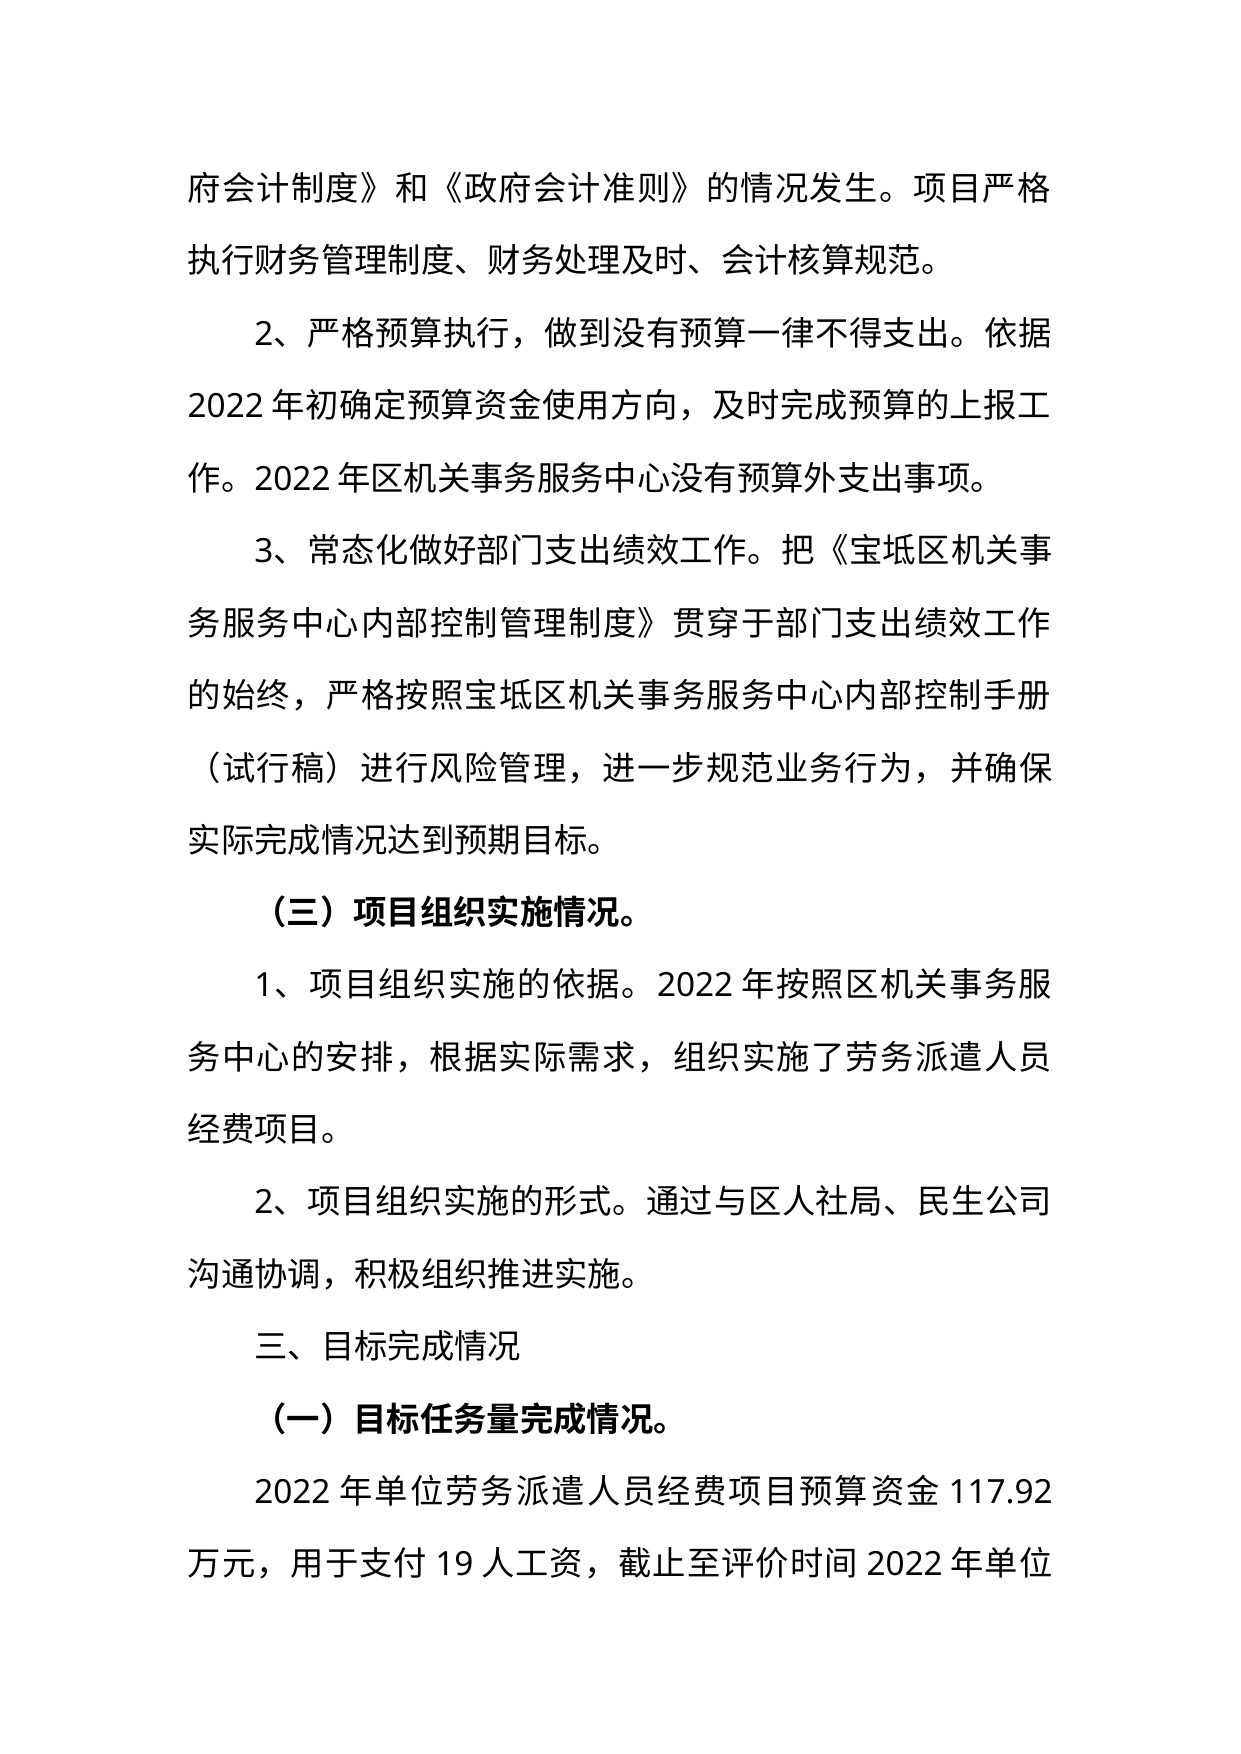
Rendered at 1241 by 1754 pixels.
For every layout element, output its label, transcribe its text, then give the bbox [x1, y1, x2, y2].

text （三）项目组织实施情况。 [187, 886, 1053, 934]
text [187, 1465, 1053, 1586]
text 2、严格预算执行，做到没有预算一律不得支出。依据2022年初确定预算资金使用方向，及时完成预算的上报工作。2022年区机关事务服务中心没有预算外支出事项。 [187, 307, 1053, 500]
text 1、项目组织实施的依据。2022年按照区机关事务服务中心的安排，根据实际需求，组织实施了劳务派遣人员经费项目。 [187, 958, 1053, 1151]
text 3、常态化做好部门支出绩效工作。把《宝坻区机关事务服务中心内部控制管理制度》贯穿于部门支出绩效工作的始终，严格按照宝坻区机关事务服务中心内部控制手册（试行稿）进行风险管理，进一步规范业务行为，并确保实际完成情况达到预期目标。 [187, 524, 1053, 862]
text 三、目标完成情况 [187, 1320, 1053, 1368]
text （一）目标任务量完成情况。 [187, 1392, 1053, 1441]
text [187, 162, 1053, 282]
text 2、项目组织实施的形式。通过与区人社局、民生公司沟通协调，积极组织推进实施。 [187, 1175, 1053, 1296]
